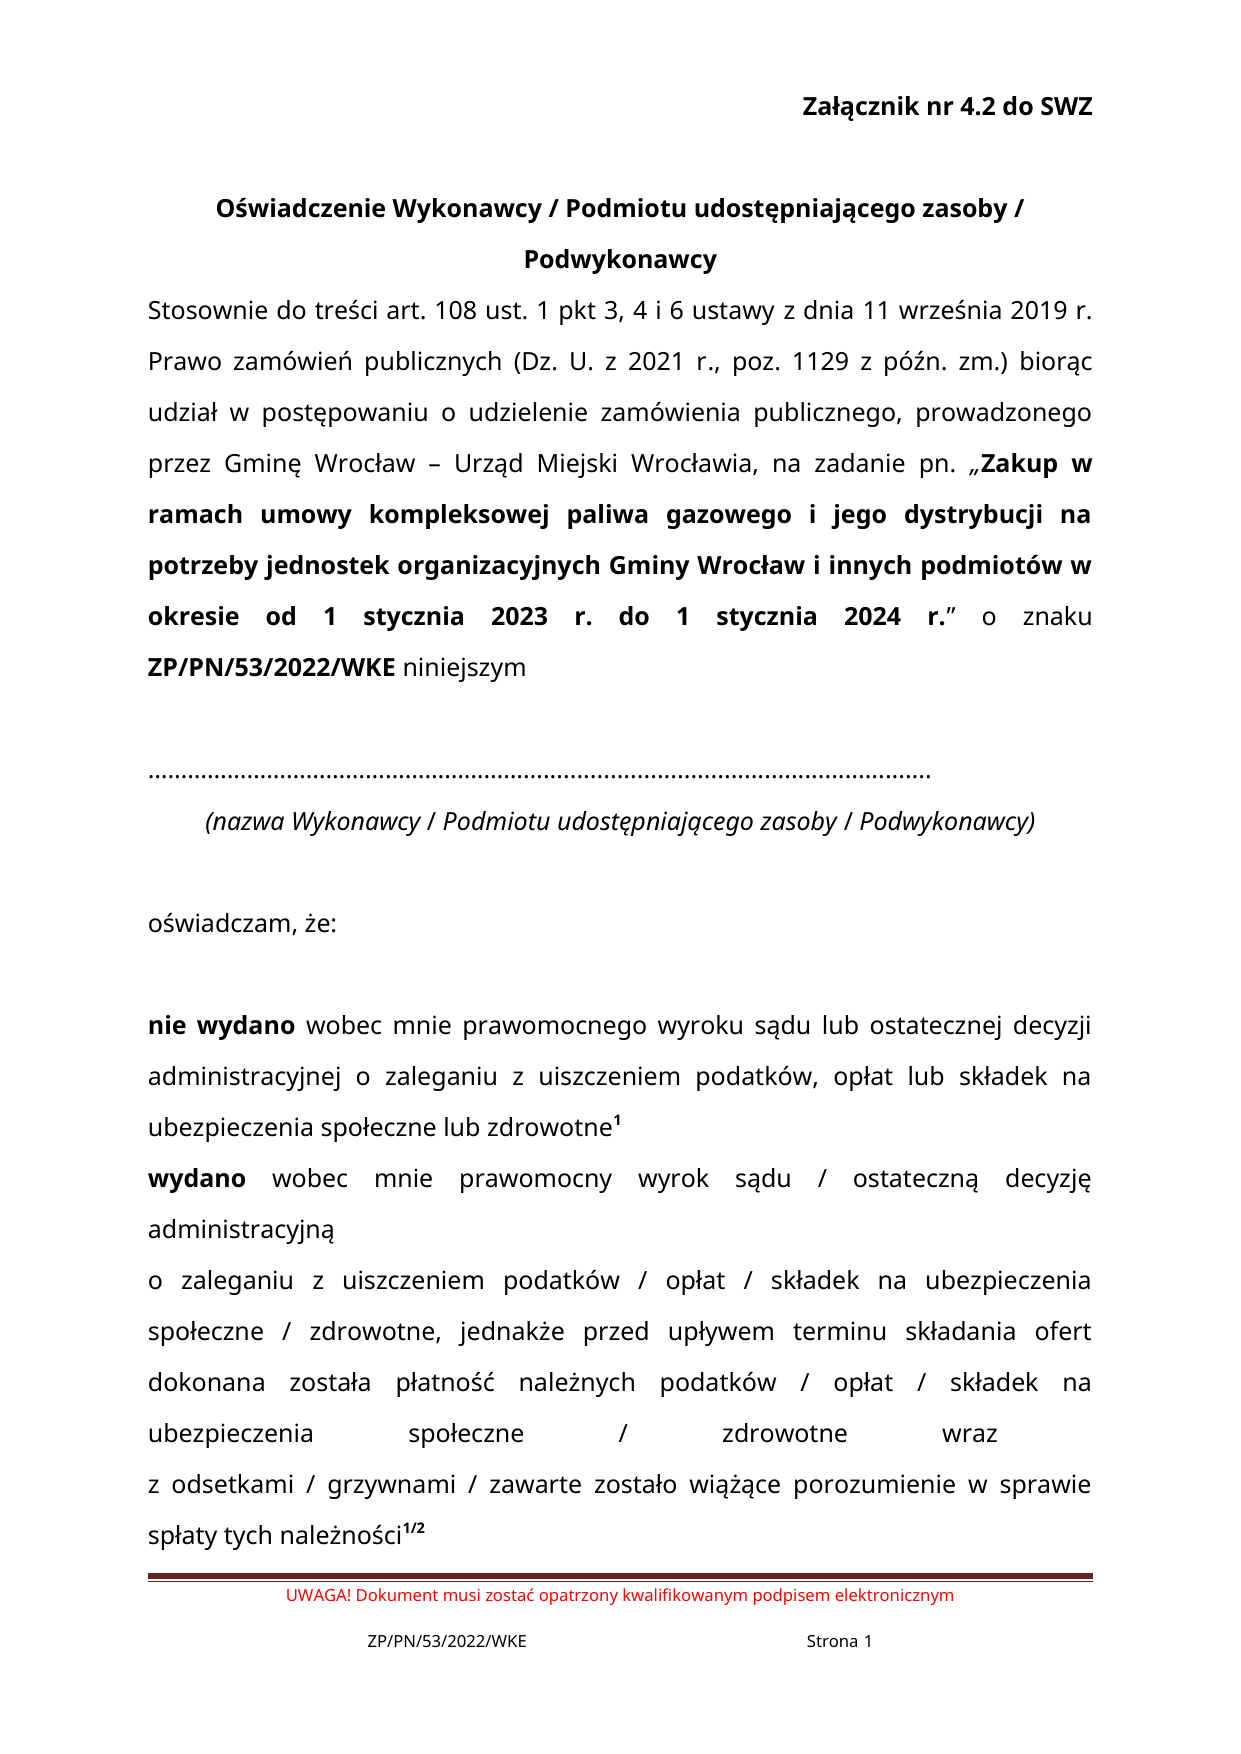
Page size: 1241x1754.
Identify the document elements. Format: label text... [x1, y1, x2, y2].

text oświadczam, że: [148, 905, 1093, 939]
text Stosownie do treści art. 108 ust. 1 pkt 3, 4 i 6 ustawy z dnia 11 września 2019 r. Prawo zamówień publicznych (Dz. U. z 2021 r., poz. 1129 z późn. zm.) biorąc udział w postępowaniu o udzielenie zamówienia publicznego, prowadzonego przez Gminę Wrocław – Urząd Miejski Wrocławia, na zadanie pn. „Zakup w ramach umowy kompleksowej paliwa gazowego i jego dystrybucji na potrzeby jednostek organizacyjnych Gminy Wrocław i innych podmiotów w okresie od 1 stycznia 2023 r. do 1 stycznia 2024 r.” o znaku ZP/PN/53/2022/WKE niniejszym [148, 293, 1093, 684]
text Oświadczenie Wykonawcy / Podmiotu udostępniającego zasoby / Podwykonawcy [148, 191, 1093, 276]
text wydano wobec mnie prawomocny wyrok sądu / ostateczną decyzję administracyjną o zaleganiu z uiszczeniem podatków / opłat / składek na ubezpieczenia społeczne / zdrowotne, jednakże przed upływem terminu składania ofert dokonana została płatność należnych podatków / opłat / składek na ubezpieczenia społeczne / zdrowotne wraz z odsetkami / grzywnami / zawarte zostało wiążące porozumienie w sprawie spłaty tych należności1/2 [148, 1161, 1093, 1552]
text (nazwa Wykonawcy / Podmiotu udostępniającego zasoby / Podwykonawcy) [148, 803, 1093, 837]
text Załącznik nr 4.2 do SWZ [664, 89, 1093, 123]
text nie wydano wobec mnie prawomocnego wyroku sądu lub ostatecznej decyzji administracyjnej o zaleganiu z uiszczeniem podatków, opłat lub składek na ubezpieczenia społeczne lub zdrowotne1 [148, 1007, 1093, 1143]
text …………………………………………………….......................................................... [148, 752, 1093, 786]
